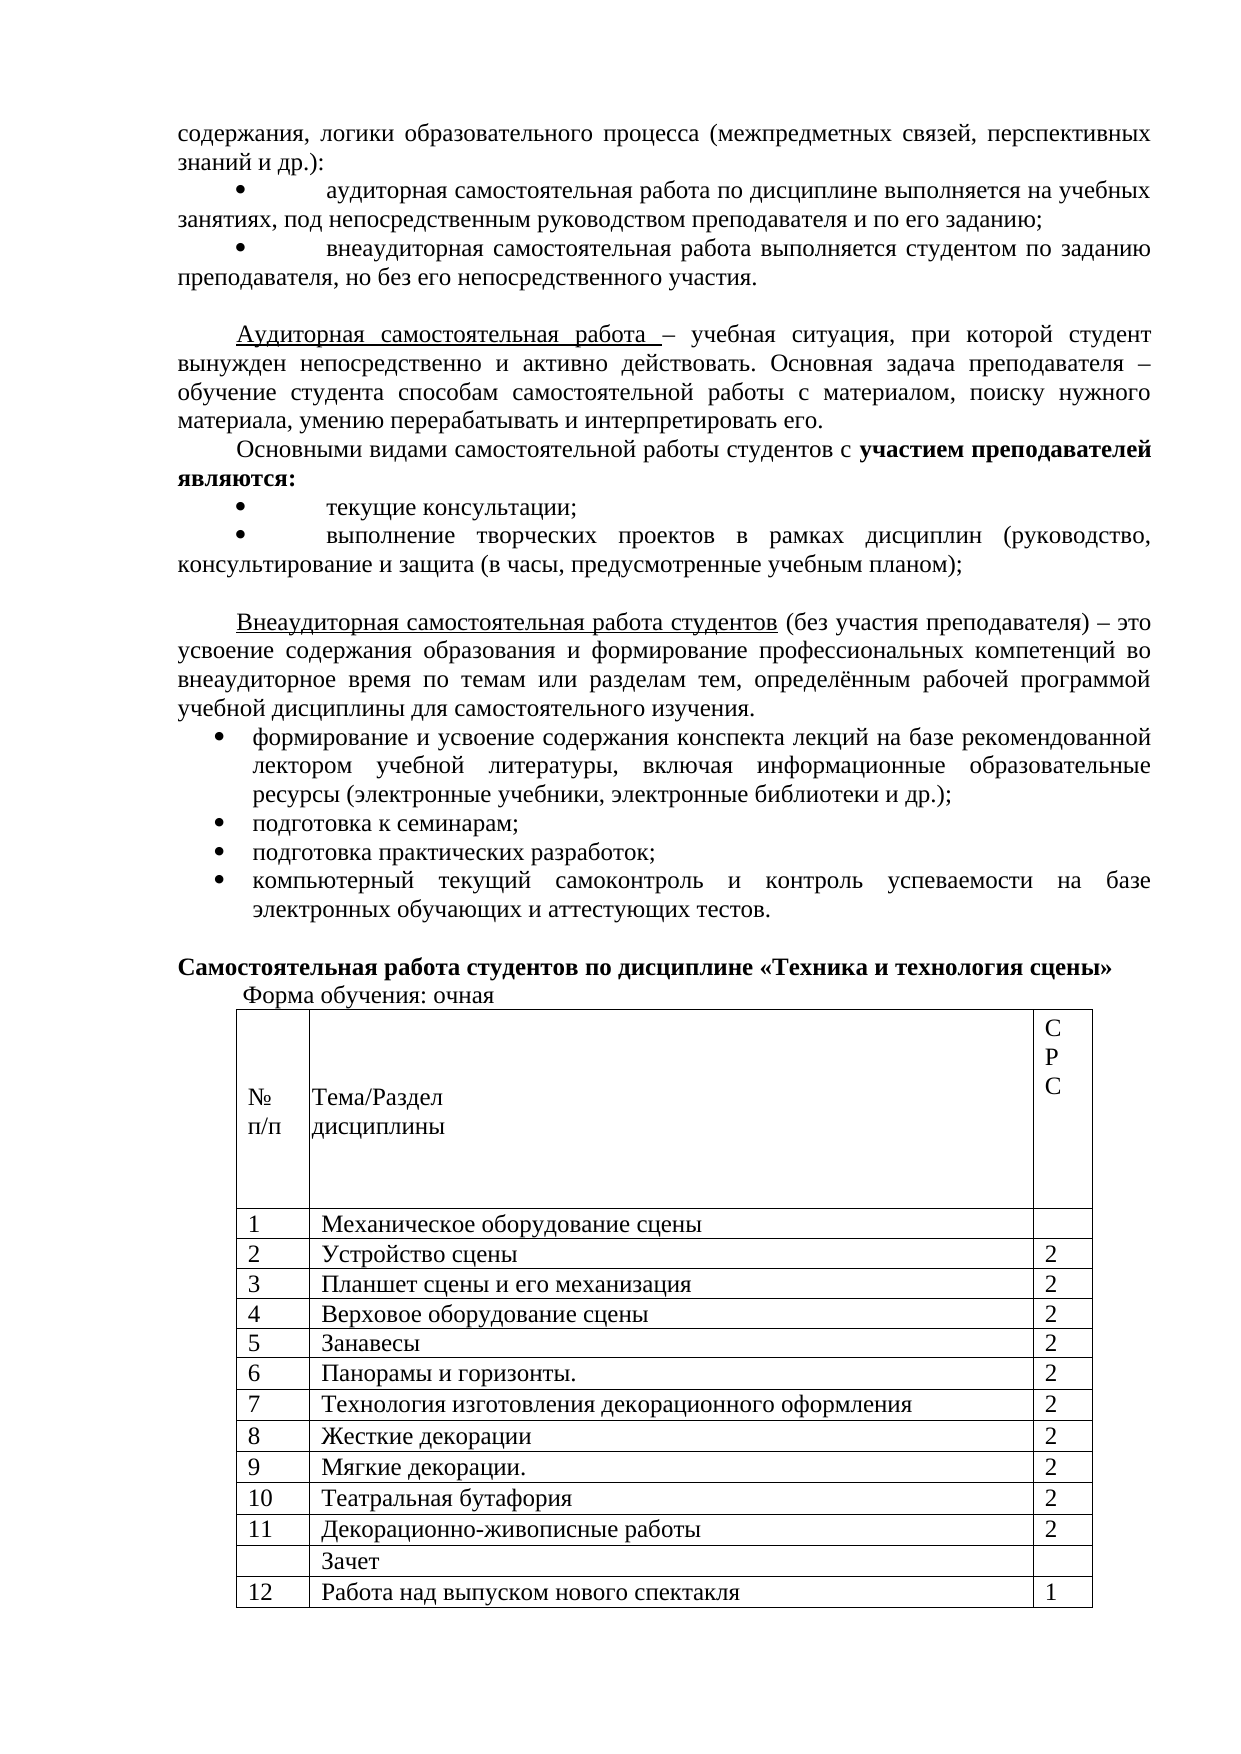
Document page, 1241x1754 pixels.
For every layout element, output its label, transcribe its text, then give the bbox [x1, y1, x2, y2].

table_cell 5 [237, 1329, 309, 1357]
table_cell 2 [1034, 1390, 1092, 1420]
table_cell 2 [1034, 1358, 1092, 1388]
table_cell 10 [237, 1483, 309, 1513]
list подготовка к семинарам; [215, 808, 1152, 837]
list компьютерный текущий самоконтроль и контроль успеваемости на базе электронных обучающих и аттестующих тестов. [215, 866, 1152, 923]
table_cell Зачет [310, 1546, 1033, 1576]
table_cell [1034, 1209, 1092, 1238]
list текущие консультации; [177, 492, 1152, 521]
table_cell 2 [1034, 1515, 1092, 1545]
table_cell 2 [237, 1239, 309, 1268]
list внеаудиторная самостоятельная работа выполняется студентом по заданию преподавателя, но без его непосредственного участия. [177, 233, 1152, 291]
table_header № п/п [237, 1010, 309, 1208]
table_cell 2 [1034, 1239, 1092, 1268]
table_cell Механическое оборудование сцены [310, 1209, 1033, 1238]
table_cell Устройство сцены [310, 1239, 1033, 1268]
table_cell [237, 1546, 309, 1576]
table_cell 4 [237, 1299, 309, 1327]
table_cell Работа над выпуском нового спектакля [310, 1577, 1033, 1607]
table_cell 9 [237, 1452, 309, 1482]
text Самостоятельная работа студентов по дисциплине «Техника и технология сцены» [177, 952, 1152, 981]
table_cell 2 [1034, 1483, 1092, 1513]
table_cell 2 [1034, 1329, 1092, 1357]
table_cell 12 [237, 1577, 309, 1607]
table_cell 2 [1034, 1452, 1092, 1482]
table_cell 2 [1034, 1299, 1092, 1327]
table_cell 1 [237, 1209, 309, 1238]
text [177, 118, 1152, 176]
table_cell 6 [237, 1358, 309, 1388]
table_cell 1 [1034, 1577, 1092, 1607]
list выполнение творческих проектов в рамках дисциплин (руководство, консультирование и защита (в часы, предусмотренные учебным планом); [177, 521, 1152, 578]
table_cell 2 [1034, 1269, 1092, 1298]
table_cell 7 [237, 1390, 309, 1420]
table_header Тема/Раздел дисциплины [310, 1010, 1033, 1208]
table_cell Жесткие декорации [310, 1421, 1033, 1451]
table_cell Технология изготовления декорационного оформления [310, 1390, 1033, 1420]
text Внеаудиторная самостоятельная работа студентов (без участия преподавателя) – это усвоение содержания образования и формирование профессиональных компетенций во внеаудиторное время по темам или разделам тем, определённым рабочей программой учебной дисциплины для самостоятельного изучения. [177, 607, 1152, 722]
table_cell 3 [237, 1269, 309, 1298]
table_cell Верховое оборудование сцены [310, 1299, 1033, 1327]
text Аудиторная самостоятельная работа – учебная ситуация, при которой студент вынужден непосредственно и активно действовать. Основная задача преподавателя – обучение студента способам самостоятельной работы с материалом, поиску нужного материала, умению перерабатывать и интерпретировать его. [177, 319, 1152, 434]
table_cell Театральная бутафория [310, 1483, 1033, 1513]
table_cell 2 [1034, 1421, 1092, 1451]
list подготовка практических разработок; [215, 837, 1152, 866]
table_cell Планшет сцены и его механизация [310, 1269, 1033, 1298]
table_cell Панорамы и горизонты. [310, 1358, 1033, 1388]
table_cell Декорационно-живописные работы [310, 1515, 1033, 1545]
list формирование и усвоение содержания конспекта лекций на базе рекомендованной лектором учебной литературы, включая информационные образовательные ресурсы (электронные учебники, электронные библиотеки и др.); [215, 722, 1152, 808]
list аудиторная самостоятельная работа по дисциплине выполняется на учебных занятиях, под непосредственным руководством преподавателя и по его заданию; [177, 176, 1152, 233]
text Основными видами самостоятельной работы студентов с участием преподавателей являются: [177, 434, 1152, 492]
table_cell Занавесы [310, 1329, 1033, 1357]
table_cell 8 [237, 1421, 309, 1451]
text Форма обучения: очная [177, 981, 1152, 1009]
table_cell [1034, 1546, 1092, 1576]
table_header СРС [1034, 1010, 1092, 1208]
table_cell Мягкие декорации. [310, 1452, 1033, 1482]
table_cell 11 [237, 1515, 309, 1545]
